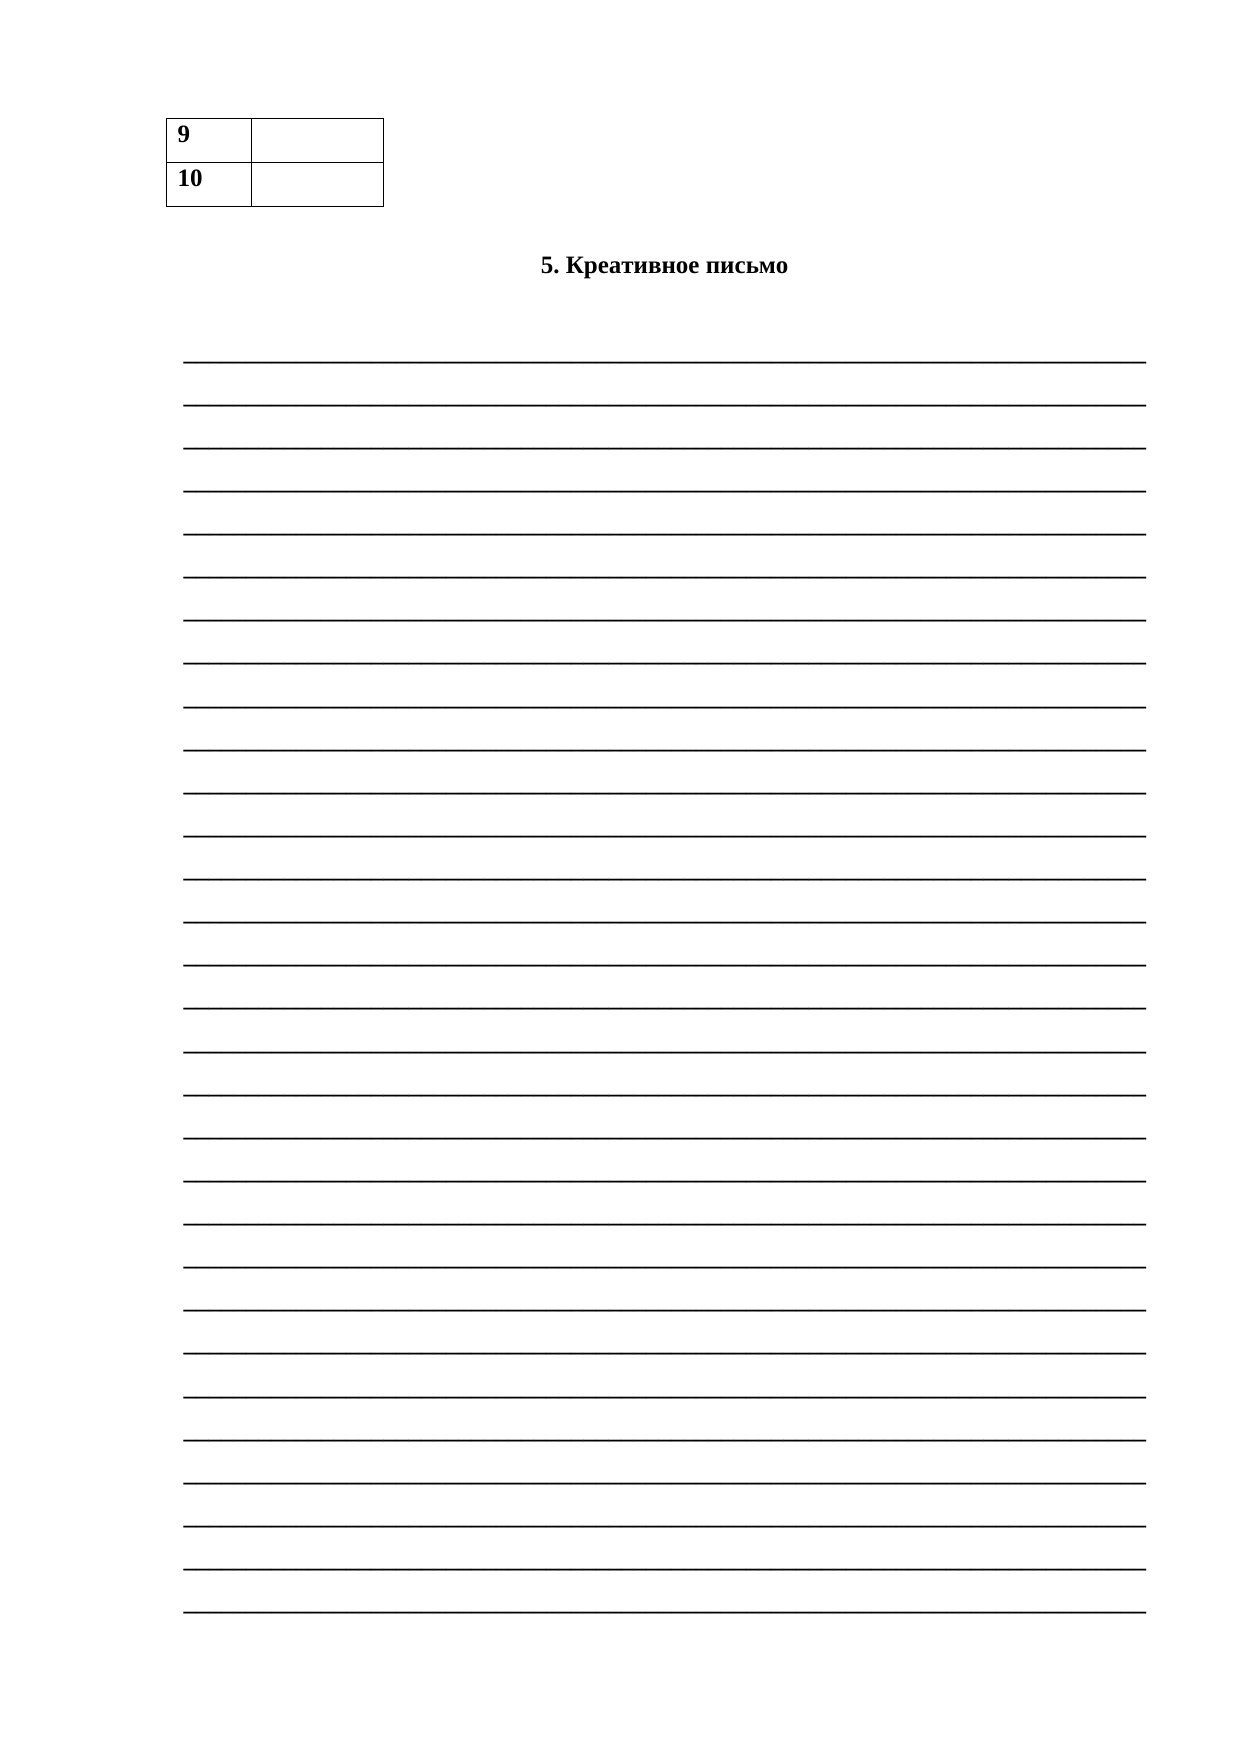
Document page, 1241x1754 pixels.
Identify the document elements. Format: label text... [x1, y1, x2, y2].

text ________________________________________________________________________________________________________________________________________________________________________________________________________________________________________________________________________________________________________________________________________________________________________________________________________________________________________________________________________________________________________________________________________________________________________________________________________________________________________ [177, 337, 1152, 667]
table_cell [252, 119, 383, 162]
table_cell 10 [167, 163, 251, 206]
table_cell [252, 163, 383, 206]
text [177, 1544, 1152, 1616]
table_cell 9 [167, 119, 251, 162]
text 5. Креативное письмо [177, 250, 1152, 279]
